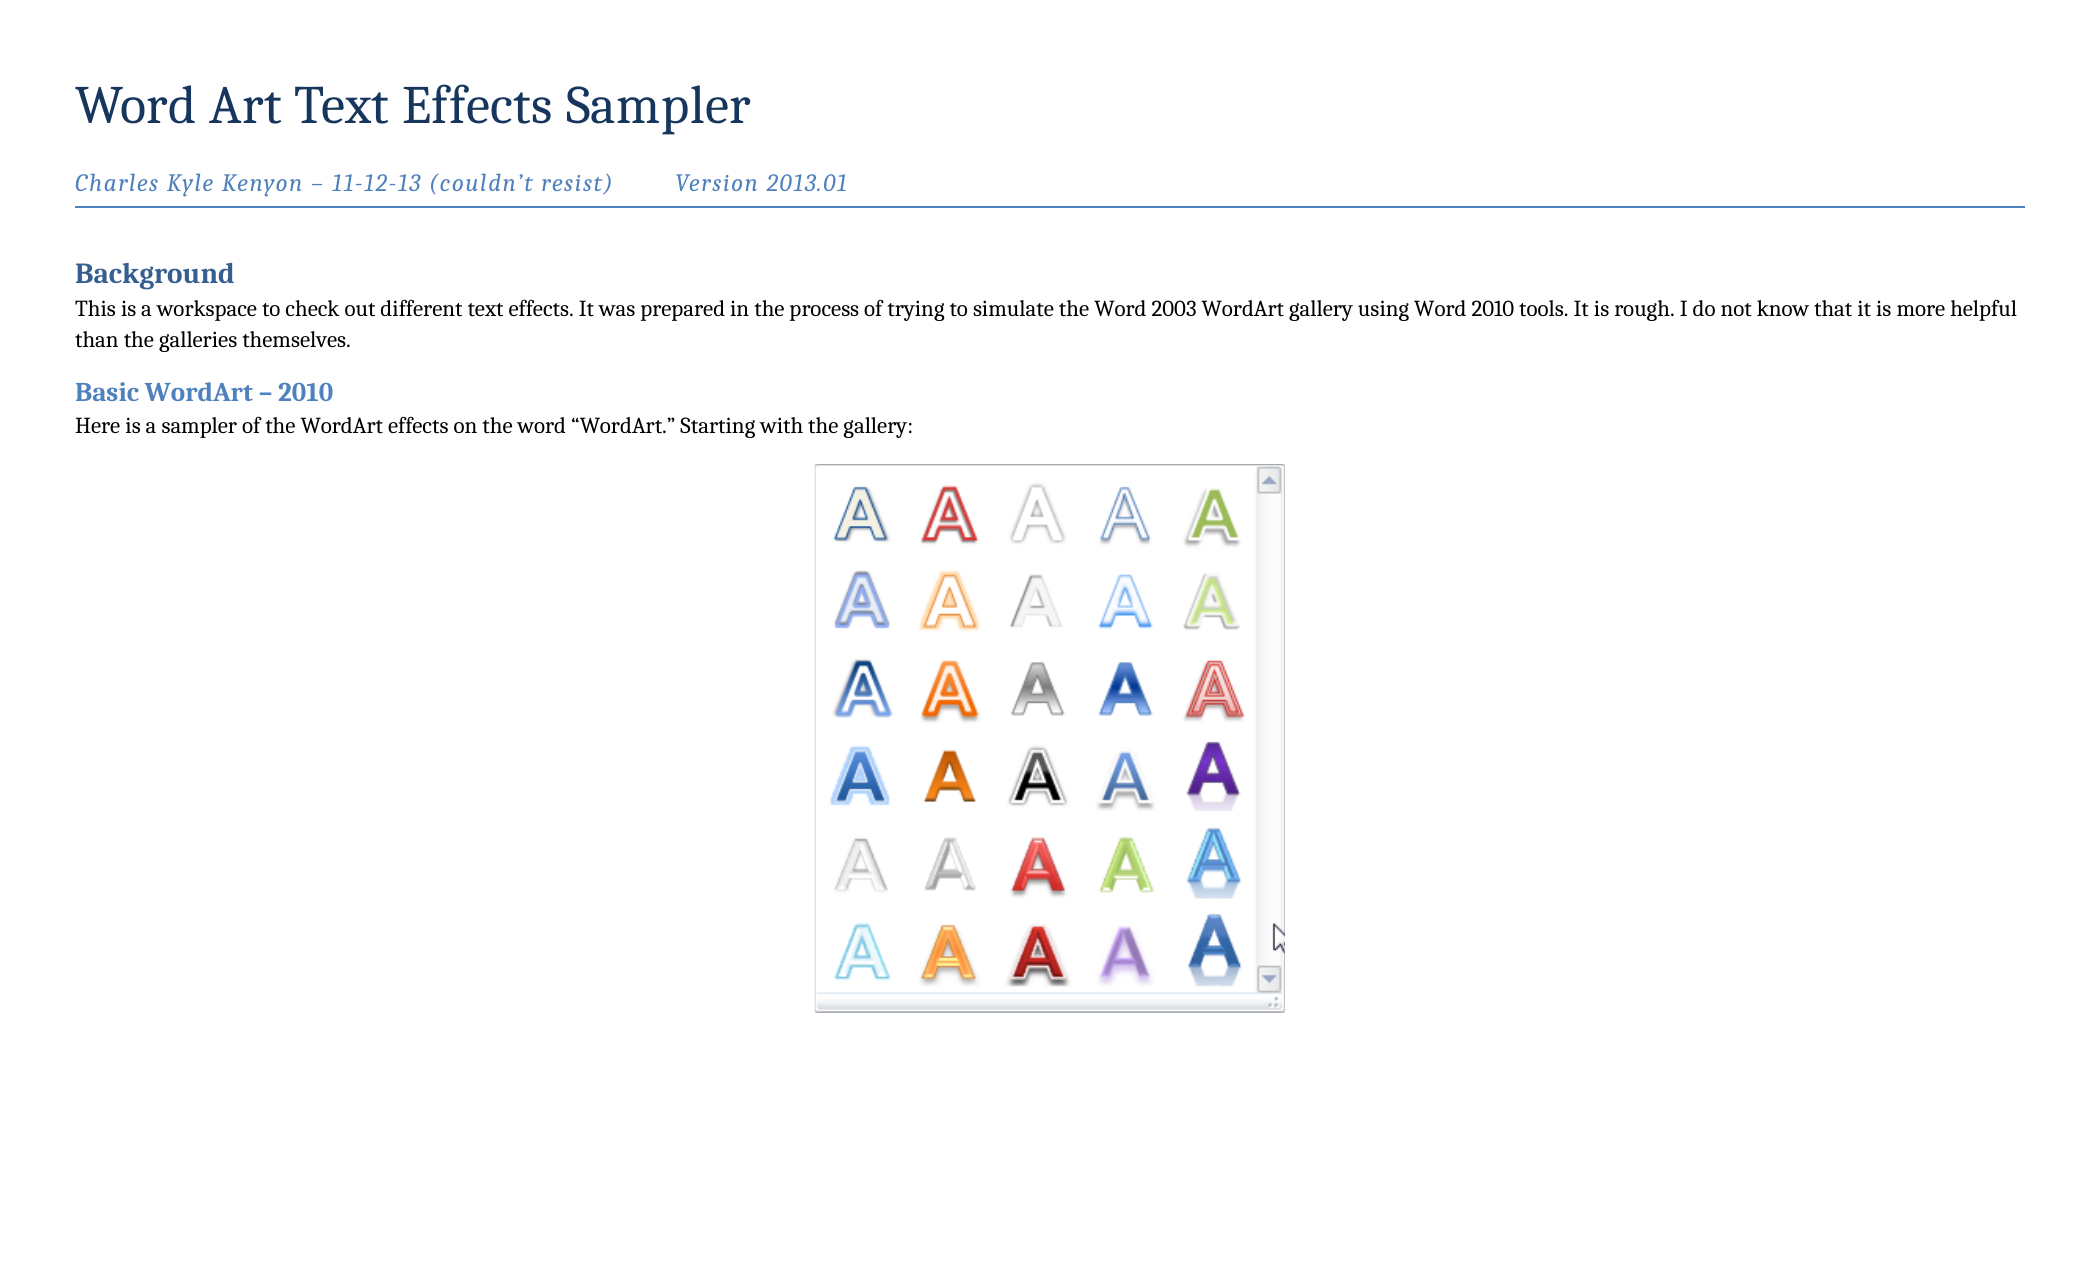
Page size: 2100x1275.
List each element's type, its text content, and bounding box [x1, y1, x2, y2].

text This is a workspace to check out different text effects. It was prepared in the process of trying to simulate the Word 2003 WordArt gallery using Word 2010 tools. It is rough. I do not know that it is more helpful than the galleries themselves. [75, 296, 2025, 353]
picture [814, 464, 1285, 1013]
subtitle Basic WordArt – 2010 [75, 377, 2025, 409]
text Here is a sampler of the WordArt effects on the word “WordArt.” Starting with the gallery: [75, 413, 2025, 439]
subtitle Charles Kyle Kenyon – 11-12-13 (couldn’t resist) Version 2013.01 [75, 168, 2025, 206]
subtitle Background [75, 258, 2025, 291]
title Word Art Text Effects Sampler [75, 75, 2025, 137]
